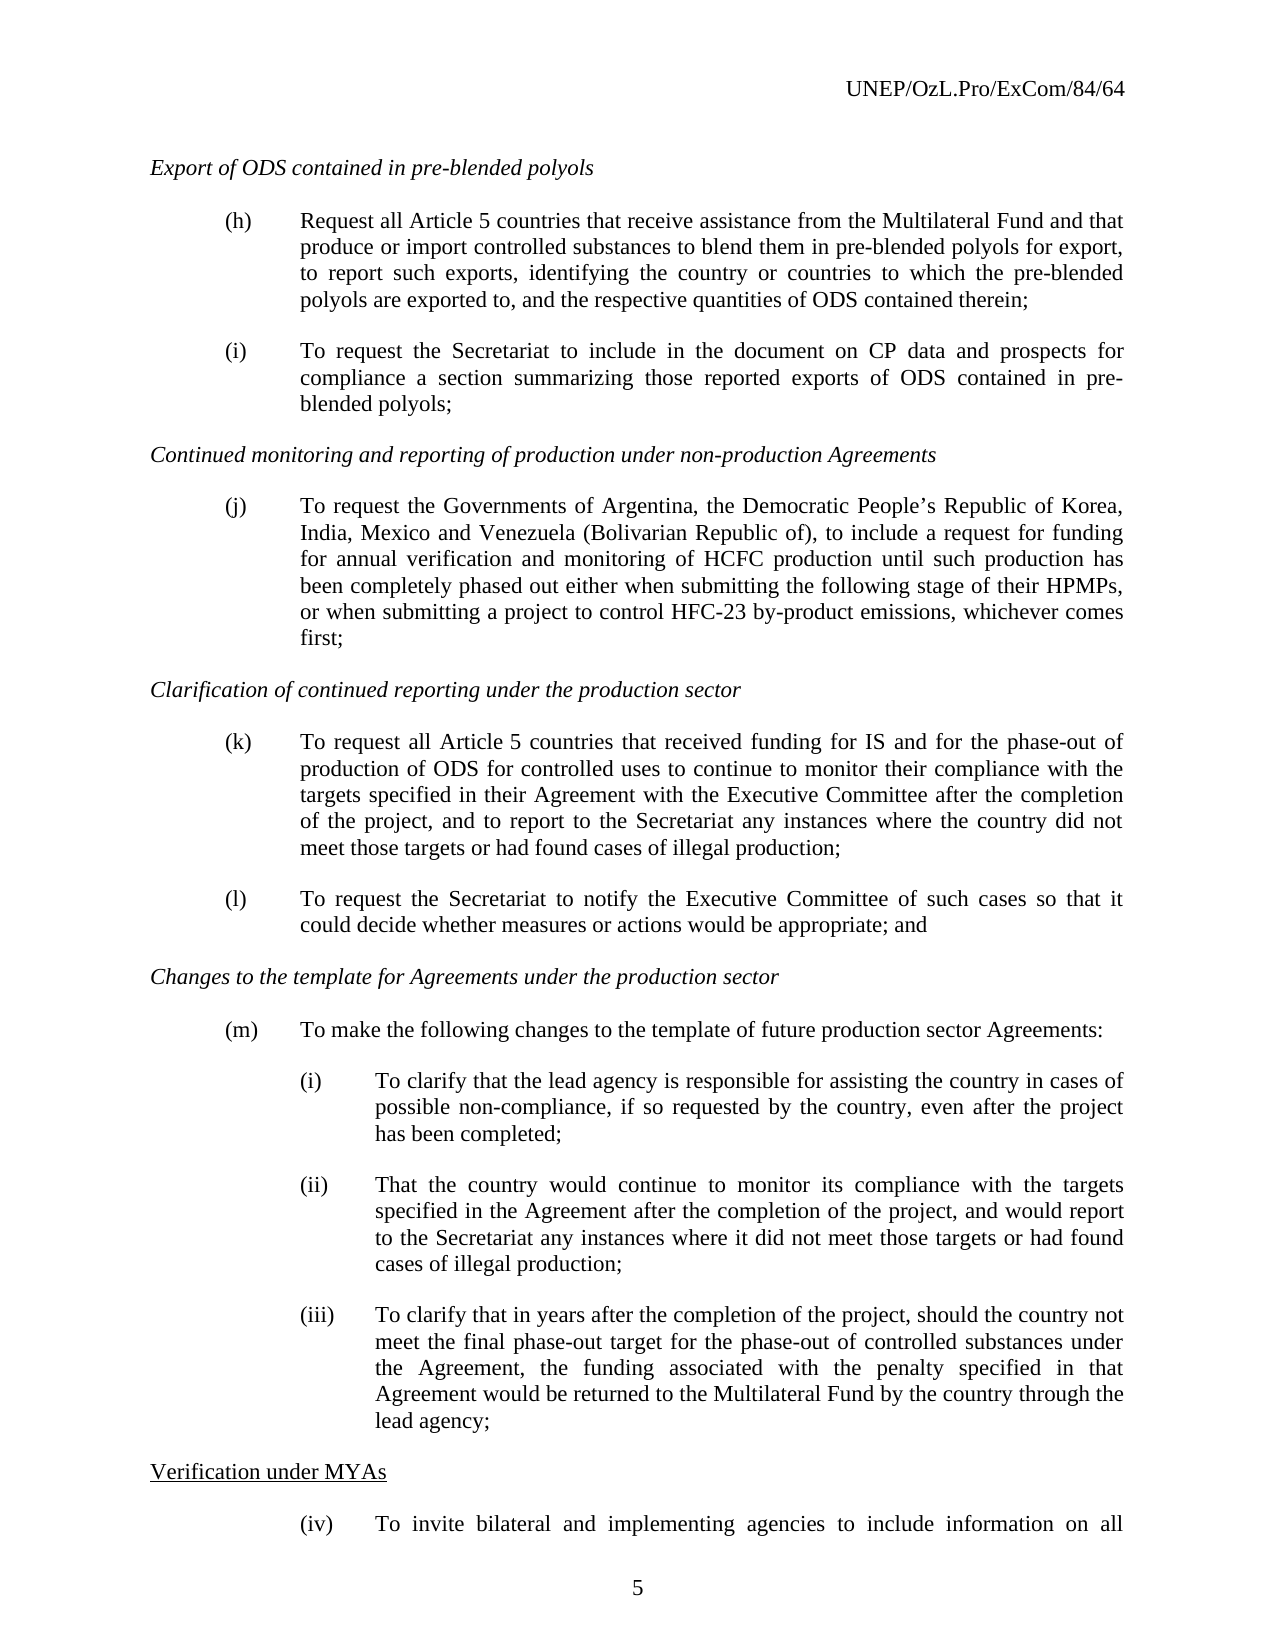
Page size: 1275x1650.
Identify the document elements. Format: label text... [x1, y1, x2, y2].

text Clarification of continued reporting under the production sector [150, 676, 1125, 702]
subtitle To request all Article 5 countries that received funding for IS and for the phase-out of production of ODS for controlled uses to continue to monitor their compliance with the targets specified in their Agreement with the Executive Committee after the completion of the project, and to report to the Secretariat any instances where the country did not meet those targets or had found cases of illegal production; [225, 728, 1125, 860]
text Changes to the template for Agreements under the production sector [150, 963, 1125, 989]
subtitle That the country would continue to monitor its compliance with the targets specified in the Agreement after the completion of the project, and would report to the Secretariat any instances where it did not meet those targets or had found cases of illegal production; [300, 1171, 1125, 1276]
subtitle To request the Secretariat to include in the document on CP data and prospects for compliance a section summarizing those reported exports of ODS contained in pre-blended polyols; [225, 337, 1125, 416]
subtitle Verification under MYAs [150, 1458, 1125, 1484]
subtitle To request the Secretariat to notify the Executive Committee of such cases so that it could decide whether measures or actions would be appropriate; and [225, 885, 1125, 938]
subtitle To request the Governments of Argentina, the Democratic People’s Republic of Korea, India, Mexico and Venezuela (Bolivarian Republic of), to include a request for funding for annual verification and monitoring of HCFC production until such production has been completely phased out either when submitting the following stage of their HPMPs, or when submitting a project to control HFC-23 by-product emissions, whichever comes first; [225, 493, 1125, 651]
text Export of ODS contained in pre-blended polyols [150, 154, 1125, 180]
subtitle Request all Article 5 countries that receive assistance from the Multilateral Fund and that produce or import controlled substances to blend them in pre-blended polyols for export, to report such exports, identifying the country or countries to which the pre-blended polyols are exported to, and the respective quantities of ODS contained therein; [225, 207, 1125, 312]
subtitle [300, 1509, 1125, 1536]
subtitle To clarify that the lead agency is responsible for assisting the country in cases of possible non-compliance, if so requested by the country, even after the project has been completed; [300, 1067, 1125, 1146]
subtitle To clarify that in years after the completion of the project, should the country not meet the final phase-out target for the phase-out of controlled substances under the Agreement, the funding associated with the penalty specified in that Agreement would be returned to the Multilateral Fund by the country through the lead agency; [300, 1301, 1125, 1433]
subtitle Continued monitoring and reporting of production under non-production Agreements [150, 441, 1125, 468]
subtitle To make the following changes to the template of future production sector Agreements: [225, 1016, 1125, 1042]
